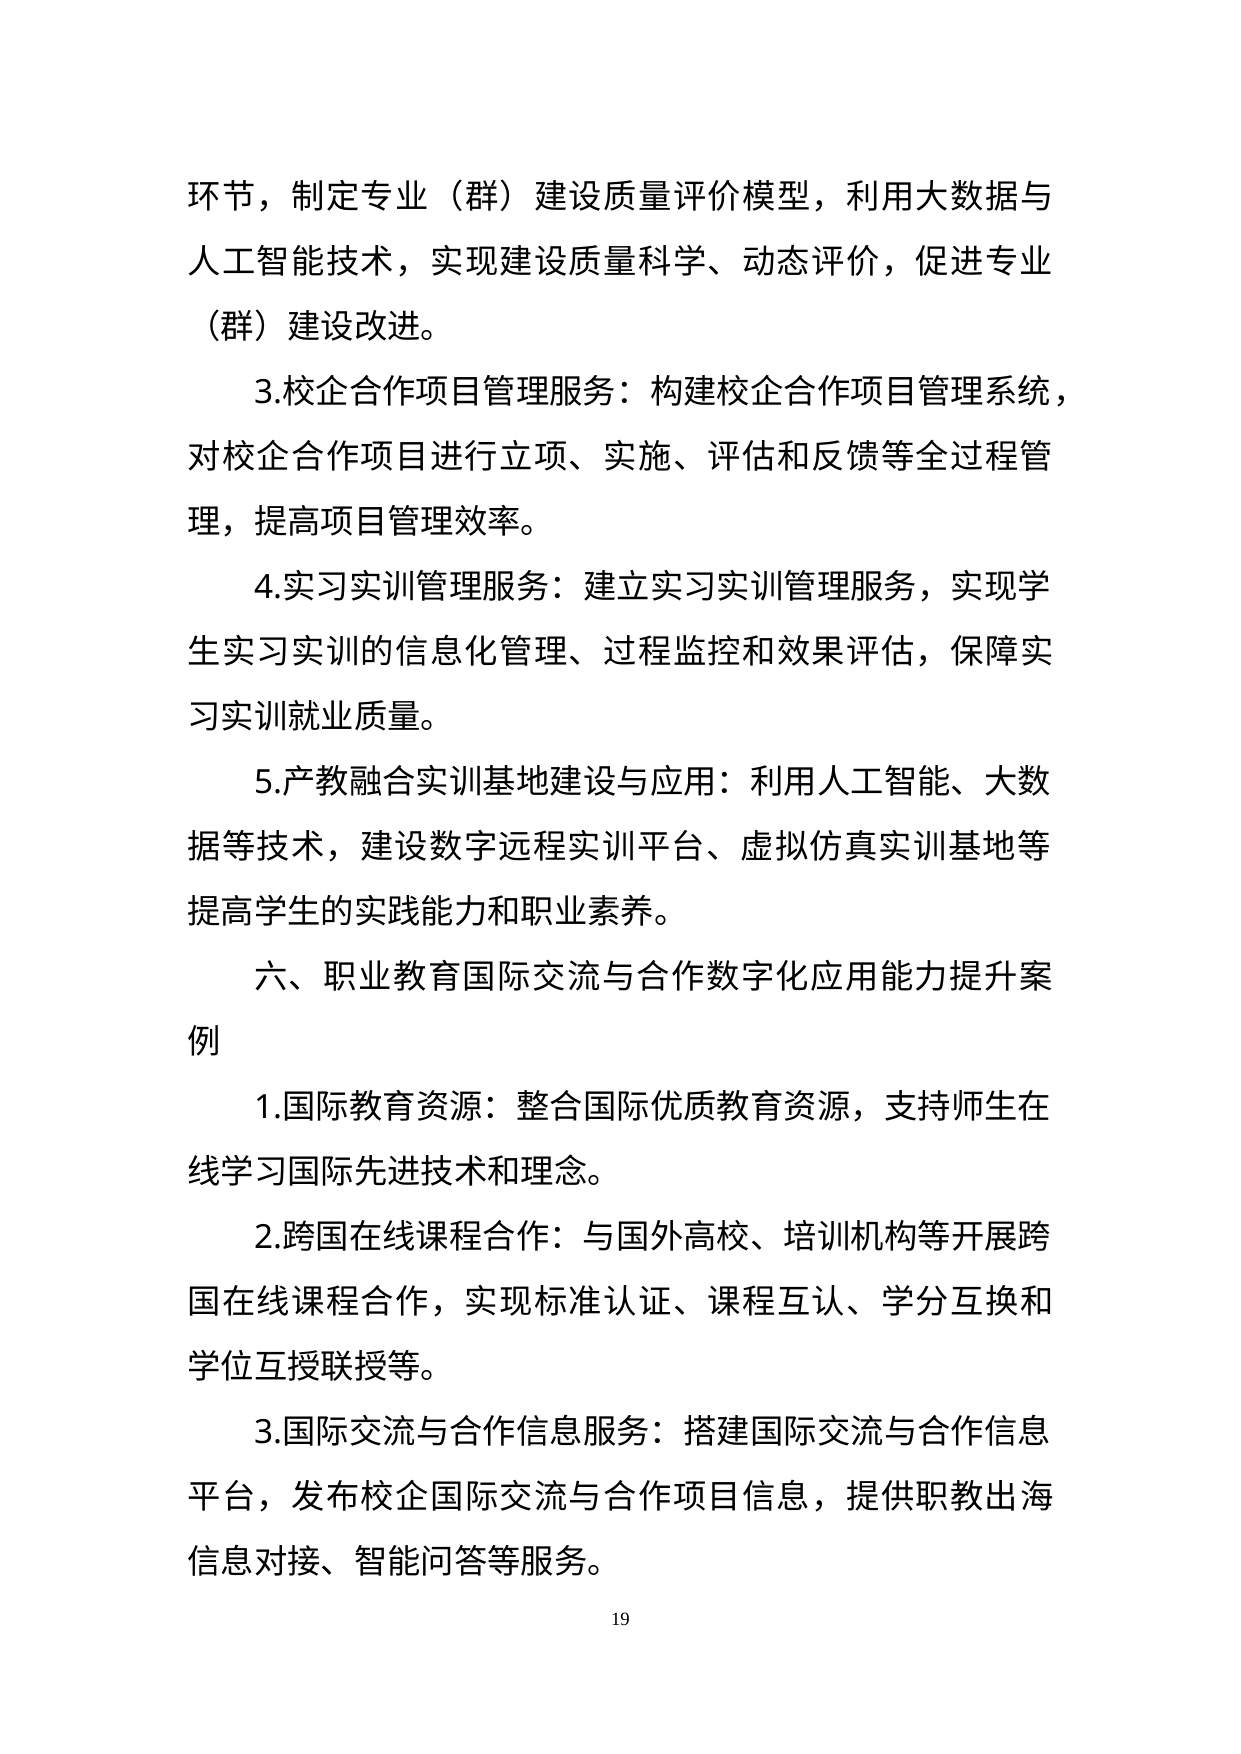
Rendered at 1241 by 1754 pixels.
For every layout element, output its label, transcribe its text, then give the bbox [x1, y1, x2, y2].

text 4.实习实训管理服务：建立实习实训管理服务，实现学生实习实训的信息化管理、过程监控和效果评估，保障实习实训就业质量。 [187, 552, 1053, 747]
text 5.产教融合实训基地建设与应用：利用人工智能、大数据等技术，建设数字远程实训平台、虚拟仿真实训基地等，提高学生的实践能力和职业素养。 [187, 747, 1053, 942]
text 3.校企合作项目管理服务：构建校企合作项目管理系统，对校企合作项目进行立项、实施、评估和反馈等全过程管理，提高项目管理效率。 [187, 357, 1053, 552]
text 3.国际交流与合作信息服务：搭建国际交流与合作信息平台，发布校企国际交流与合作项目信息，提供职教出海信息对接、智能问答等服务。 [187, 1397, 1053, 1592]
text 六、职业教育国际交流与合作数字化应用能力提升案例 [187, 942, 1053, 1072]
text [187, 162, 1053, 357]
text 1.国际教育资源：整合国际优质教育资源，支持师生在线学习国际先进技术和理念。 [187, 1072, 1053, 1202]
text 2.跨国在线课程合作：与国外高校、培训机构等开展跨国在线课程合作，实现标准认证、课程互认、学分互换和学位互授联授等。 [187, 1202, 1053, 1397]
